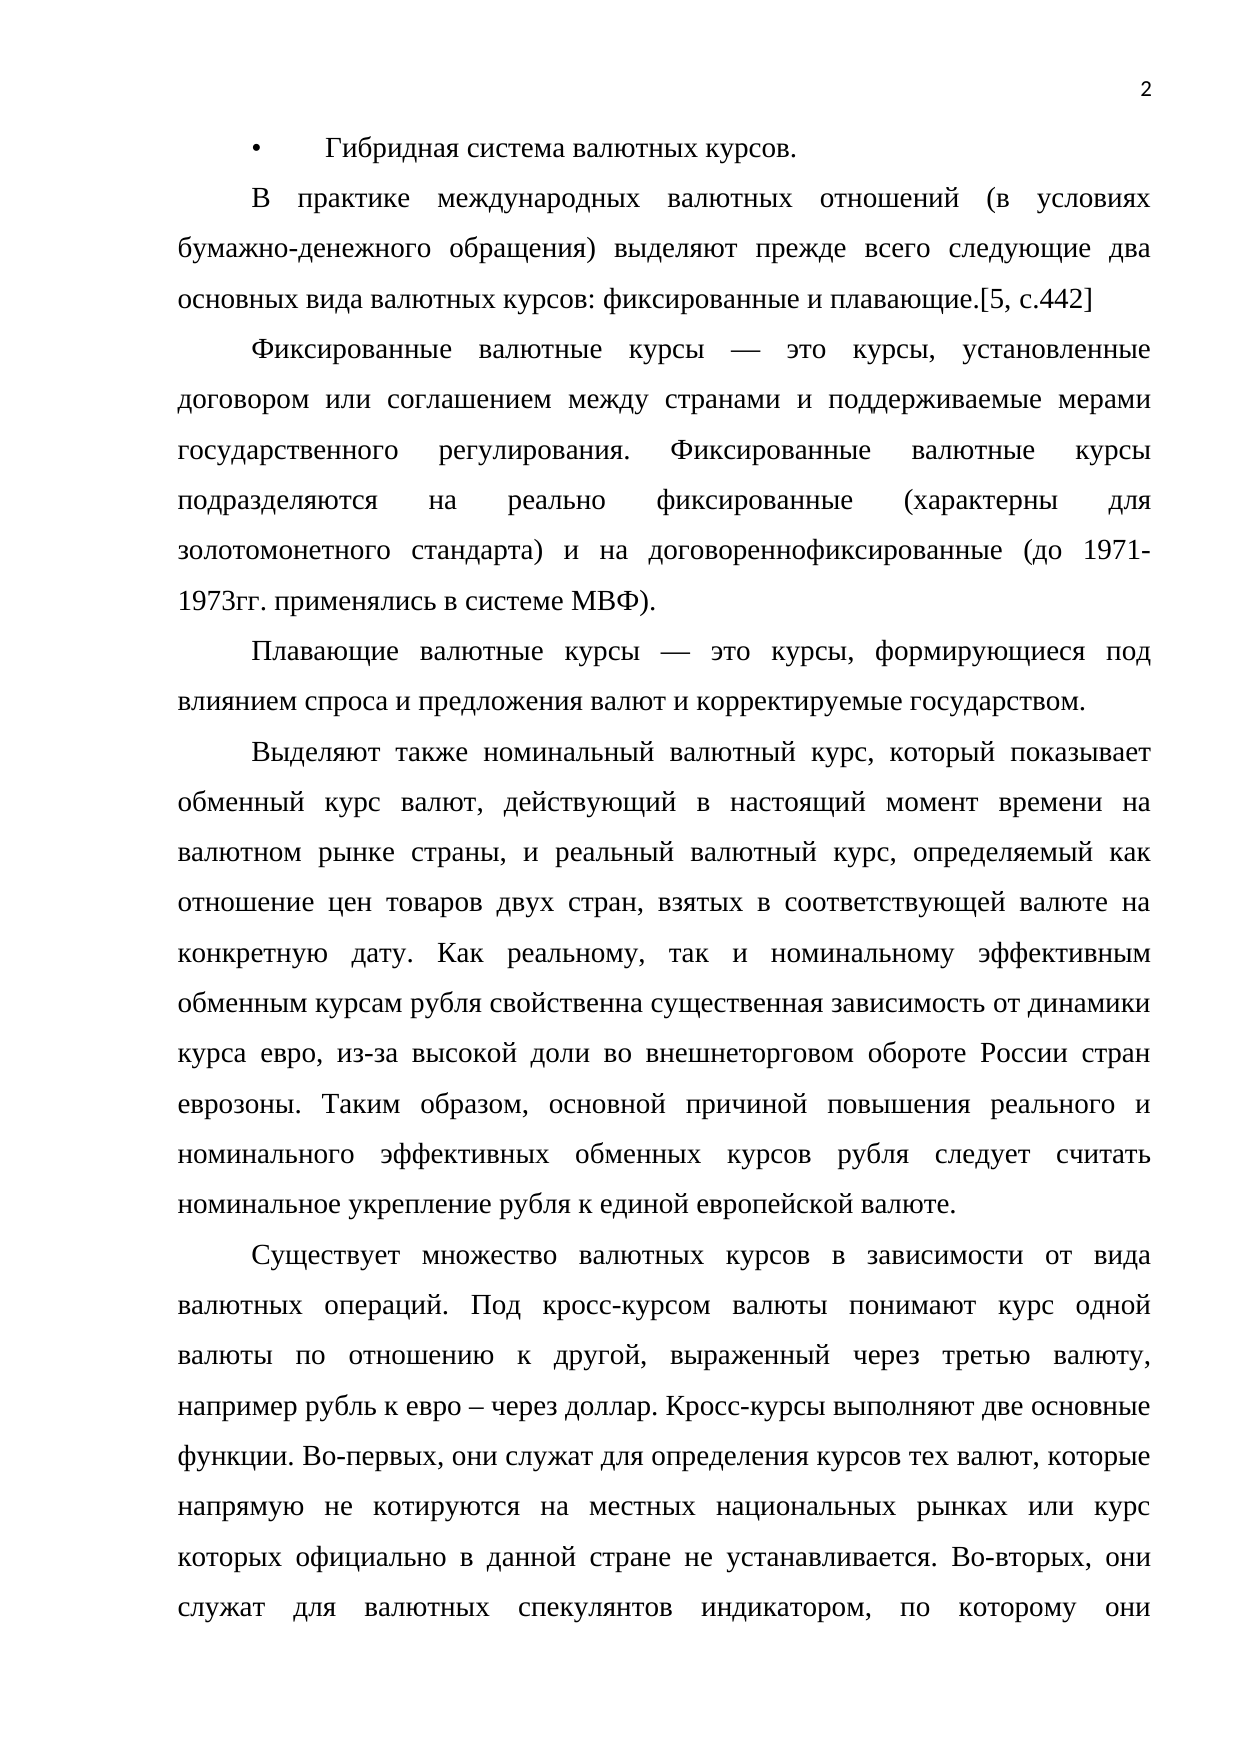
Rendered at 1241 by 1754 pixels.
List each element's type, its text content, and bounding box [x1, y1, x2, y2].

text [177, 1237, 1152, 1622]
text В практике международных валютных отношений (в условиях бумажно-денежного обращения) выделяют прежде всего следующие два основных вида валютных курсов: фиксированные и плавающие.[5, c.442] [177, 180, 1152, 314]
text Фиксированные валютные курсы — это курсы, установленные договором или соглашением между странами и поддерживаемые мерами государственного регулирования. Фиксированные валютные курсы подразделяются на реально фиксированные (характерны для золотомонетного стандарта) и на договореннофиксированные (до 1971-1973гг. применялись в системе МВФ). [177, 331, 1152, 616]
text Плавающие валютные курсы — это курсы, формирующиеся под влиянием спроса и предложения валют и корректируемые государством. [177, 633, 1152, 717]
list Гибридная система валютных курсов. [177, 130, 1152, 163]
text Выделяют также номинальный валютный курс, который показывает обменный курс валют, действующий в настоящий момент времени на валютном рынке страны, и реальный валютный курс, определяемый как отношение цен товаров двух стран, взятых в соответствующей валюте на конкретную дату. Как реальному, так и номинальному эффективным обменным курсам рубля свойственна существенная зависимость от динамики курса евро, из-за высокой доли во внешнеторговом обороте России стран еврозоны. Таким образом, основной причиной повышения реального и номинального эффективных обменных курсов рубля следует считать номинальное укрепление рубля к единой европейской валюте. [177, 734, 1152, 1220]
